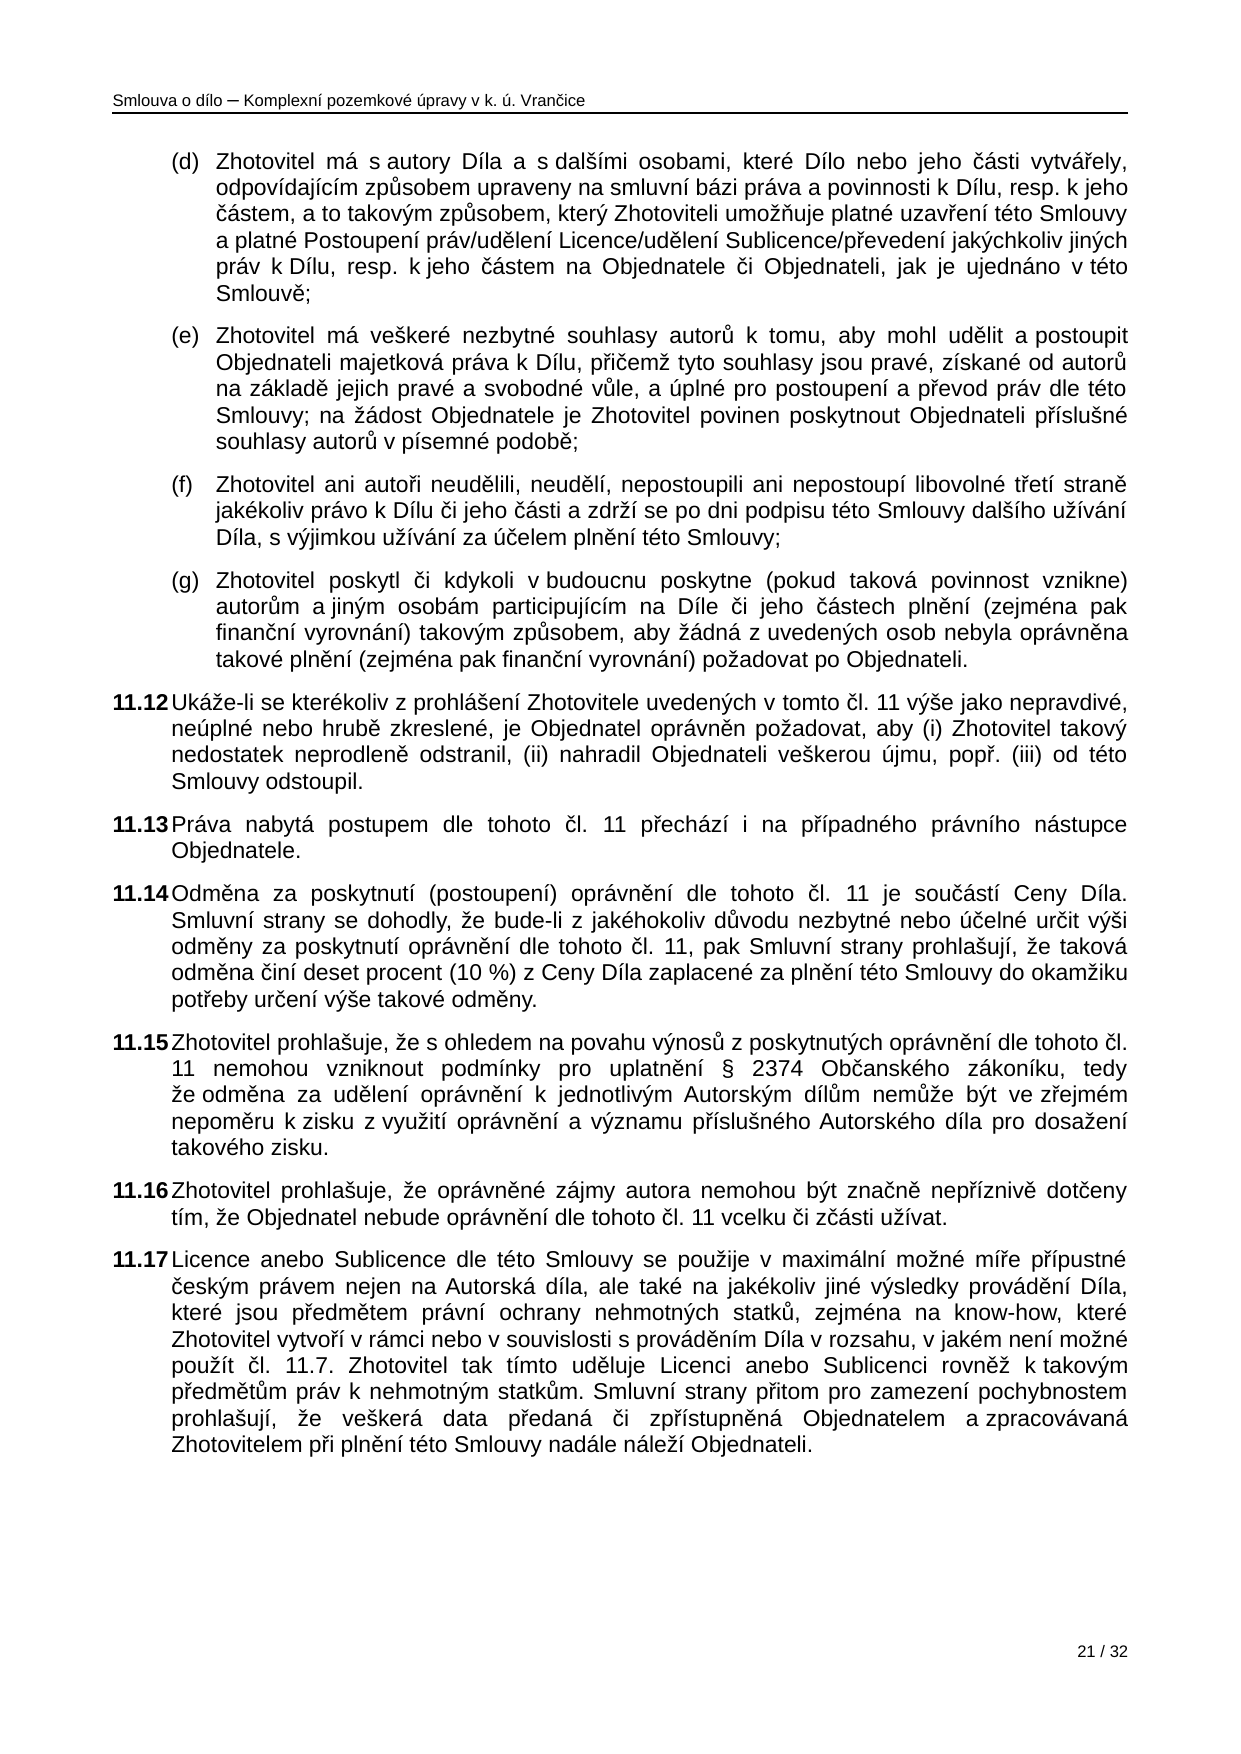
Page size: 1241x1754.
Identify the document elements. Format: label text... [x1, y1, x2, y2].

text Zhotovitel poskytl či kdykoli v budoucnu poskytne (pokud taková povinnost vznikne) autorům a jiným osobám participujícím na Díle či jeho částech plnění (zejména pak finanční vyrovnání) takovým způsobem, aby žádná z uvedených osob nebyla oprávněna takové plnění (zejména pak finanční vyrovnání) požadovat po Objednateli. [171, 567, 1128, 672]
text Ukáže-li se kterékoliv z prohlášení Zhotovitele uvedených v tomto čl. 11 výše jako nepravdivé, neúplné nebo hrubě zkreslené, je Objednatel oprávněn požadovat, aby (i) Zhotovitel takový nedostatek neprodleně odstranil, (ii) nahradil Objednateli veškerou újmu, popř. (iii) od této Smlouvy odstoupil. [112, 689, 1128, 794]
text Práva nabytá postupem dle tohoto čl. 11 přechází i na případného právního nástupce Objednatele. [112, 811, 1128, 863]
text Zhotovitel prohlašuje, že oprávněné zájmy autora nemohou být značně nepříznivě dotčeny tím, že Objednatel nebude oprávnění dle tohoto čl. 11 vcelku či zčásti užívat. [112, 1177, 1128, 1230]
text Zhotovitel ani autoři neudělili, neudělí, nepostoupili ani nepostoupí libovolné třetí straně jakékoliv právo k Dílu či jeho části a zdrží se po dni podpisu této Smlouvy dalšího užívání Díla, s výjimkou užívání za účelem plnění této Smlouvy; [171, 471, 1128, 550]
text Zhotovitel má veškeré nezbytné souhlasy autorů k tomu, aby mohl udělit a postoupit Objednateli majetková práva k Dílu, přičemž tyto souhlasy jsou pravé, získané od autorů na základě jejich pravé a svobodné vůle, a úplné pro postoupení a převod práv dle této Smlouvy; na žádost Objednatele je Zhotovitel povinen poskytnout Objednateli příslušné souhlasy autorů v písemné podobě; [171, 322, 1128, 454]
text Zhotovitel prohlašuje, že s ohledem na povahu výnosů z poskytnutých oprávnění dle tohoto čl. 11 nemohou vzniknout podmínky pro uplatnění § 2374 Občanského zákoníku, tedy že odměna za udělení oprávnění k jednotlivým Autorským dílům nemůže být ve zřejmém nepoměru k zisku z využití oprávnění a významu příslušného Autorského díla pro dosažení takového zisku. [112, 1029, 1128, 1160]
text Odměna za poskytnutí (postoupení) oprávnění dle tohoto čl. 11 je součástí Ceny Díla. Smluvní strany se dohodly, že bude-li z jakéhokoliv důvodu nezbytné nebo účelné určit výši odměny za poskytnutí oprávnění dle tohoto čl. 11, pak Smluvní strany prohlašují, že taková odměna činí deset procent (10 %) z Ceny Díla zaplacené za plnění této Smlouvy do okamžiku potřeby určení výše takové odměny. [112, 880, 1128, 1012]
text Licence anebo Sublicence dle této Smlouvy se použije v maximální možné míře přípustné českým právem nejen na Autorská díla, ale také na jakékoliv jiné výsledky provádění Díla, které jsou předmětem právní ochrany nehmotných statků, zejména na know-how, které Zhotovitel vytvoří v rámci nebo v souvislosti s prováděním Díla v rozsahu, v jakém není možné použít čl. 11.7. Zhotovitel tak tímto uděluje Licenci anebo Sublicenci rovněž k takovým předmětům práv k nehmotným statkům. Smluvní strany přitom pro zamezení pochybnostem prohlašují, že veškerá data předaná či zpřístupněná Objednatelem a zpracovávaná Zhotovitelem při plnění této Smlouvy nadále náleží Objednateli. [112, 1246, 1128, 1457]
text Zhotovitel má s autory Díla a s dalšími osobami, které Dílo nebo jeho části vytvářely, odpovídajícím způsobem upraveny na smluvní bázi práva a povinnosti k Dílu, resp. k jeho částem, a to takovým způsobem, který Zhotoviteli umožňuje platné uzavření této Smlouvy a platné Postoupení práv/udělení Licence/udělení Sublicence/převedení jakýchkoliv jiných práv k Dílu, resp. k jeho částem na Objednatele či Objednateli, jak je ujednáno v této Smlouvě; [171, 148, 1128, 306]
